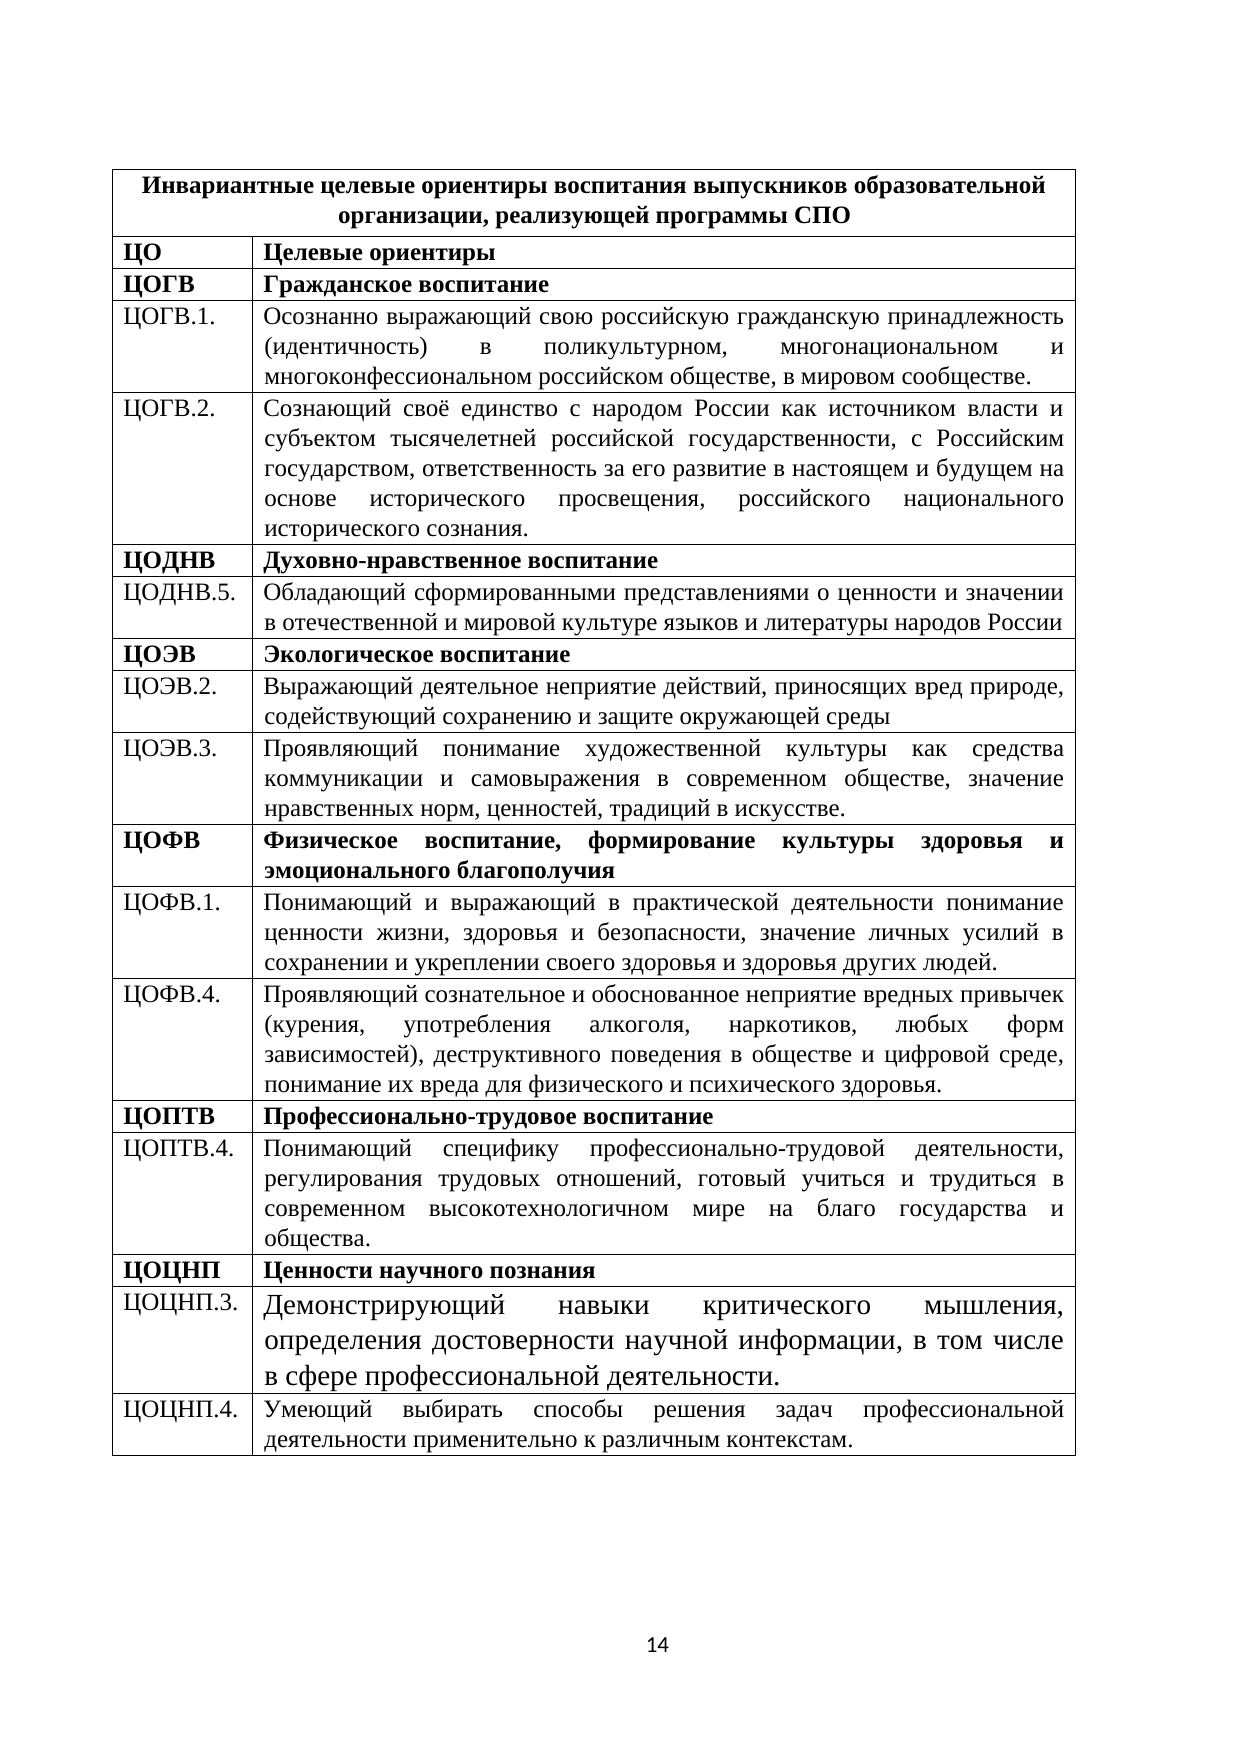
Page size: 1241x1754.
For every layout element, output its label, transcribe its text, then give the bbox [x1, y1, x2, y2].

table_cell ЦО [113, 237, 252, 268]
table_cell ЦОЭВ [113, 639, 252, 670]
table_cell Выражающий деятельное неприятие действий, приносящих вред природе, содействующий сохранению и защите окружающей среды [253, 671, 1075, 732]
table_cell Проявляющий понимание художественной культуры как средства коммуникации и самовыражения в современном обществе, значение нравственных норм, ценностей, традиций в искусстве. [253, 733, 1075, 824]
table_cell ЦОЭВ.2. [113, 671, 252, 732]
table_cell Экологическое воспитание [253, 639, 1075, 670]
table_cell ЦОЦНП.3. [113, 1287, 252, 1393]
table_cell ЦОГВ [113, 269, 252, 300]
table_cell ЦОЦНП [113, 1255, 252, 1286]
table_cell ЦОДНВ [113, 545, 252, 576]
table_cell Сознающий своё единство с народом России как источником власти и субъектом тысячелетней российской государственности, с Российским государством, ответственность за его развитие в настоящем и будущем на основе исторического просвещения, российского национального исторического сознания. [253, 393, 1075, 544]
table_cell Физическое воспитание, формирование культуры здоровья и эмоционального благополучия [253, 825, 1075, 886]
table_cell Гражданское воспитание [253, 269, 1075, 300]
table_cell Демонстрирующий навыки критического мышления, определения достоверности научной информации, в том числе в сфере профессиональной деятельности. [253, 1287, 1075, 1393]
table_cell ЦОЦНП.4. [113, 1394, 252, 1455]
table_cell ЦОФВ.4. [113, 979, 252, 1100]
table_cell ЦОФВ [113, 825, 252, 886]
table_cell Духовно-нравственное воспитание [253, 545, 1075, 576]
table_cell ЦОГВ.2. [113, 393, 252, 544]
table_cell ЦОПТВ.4. [113, 1133, 252, 1254]
table_cell Профессионально-трудовое воспитание [253, 1101, 1075, 1132]
table_cell ЦОПТВ [113, 1101, 252, 1132]
table_cell Проявляющий сознательное и обоснованное неприятие вредных привычек (курения, употребления алкоголя, наркотиков, любых форм зависимостей), деструктивного поведения в обществе и цифровой среде, понимание их вреда для физического и психического здоровья. [253, 979, 1075, 1100]
table_cell Целевые ориентиры [253, 237, 1075, 268]
table_cell Умеющий выбирать способы решения задач профессиональной деятельности применительно к различным контекстам. [253, 1394, 1075, 1455]
table_cell ЦОЭВ.3. [113, 733, 252, 824]
table_cell Ценности научного познания [253, 1255, 1075, 1286]
table_cell Обладающий сформированными представлениями о ценности и значении в отечественной и мировой культуре языков и литературы народов России [253, 577, 1075, 638]
table_cell ЦОДНВ.5. [113, 577, 252, 638]
table_cell ЦОФВ.1. [113, 887, 252, 978]
table_cell ЦОГВ.1. [113, 301, 252, 392]
table_cell Осознанно выражающий свою российскую гражданскую принадлежность (идентичность) в поликультурном, многонациональном и многоконфессиональном российском обществе, в мировом сообществе. [253, 301, 1075, 392]
table_cell Понимающий специфику профессионально-трудовой деятельности, регулирования трудовых отношений, готовый учиться и трудиться в современном высокотехнологичном мире на благо государства и общества. [253, 1133, 1075, 1254]
table_header Инвариантные целевые ориентиры воспитания выпускников образовательной организации, реализующей программы СПО [113, 170, 1075, 236]
table_cell Понимающий и выражающий в практической деятельности понимание ценности жизни, здоровья и безопасности, значение личных усилий в сохранении и укреплении своего здоровья и здоровья других людей. [253, 887, 1075, 978]
